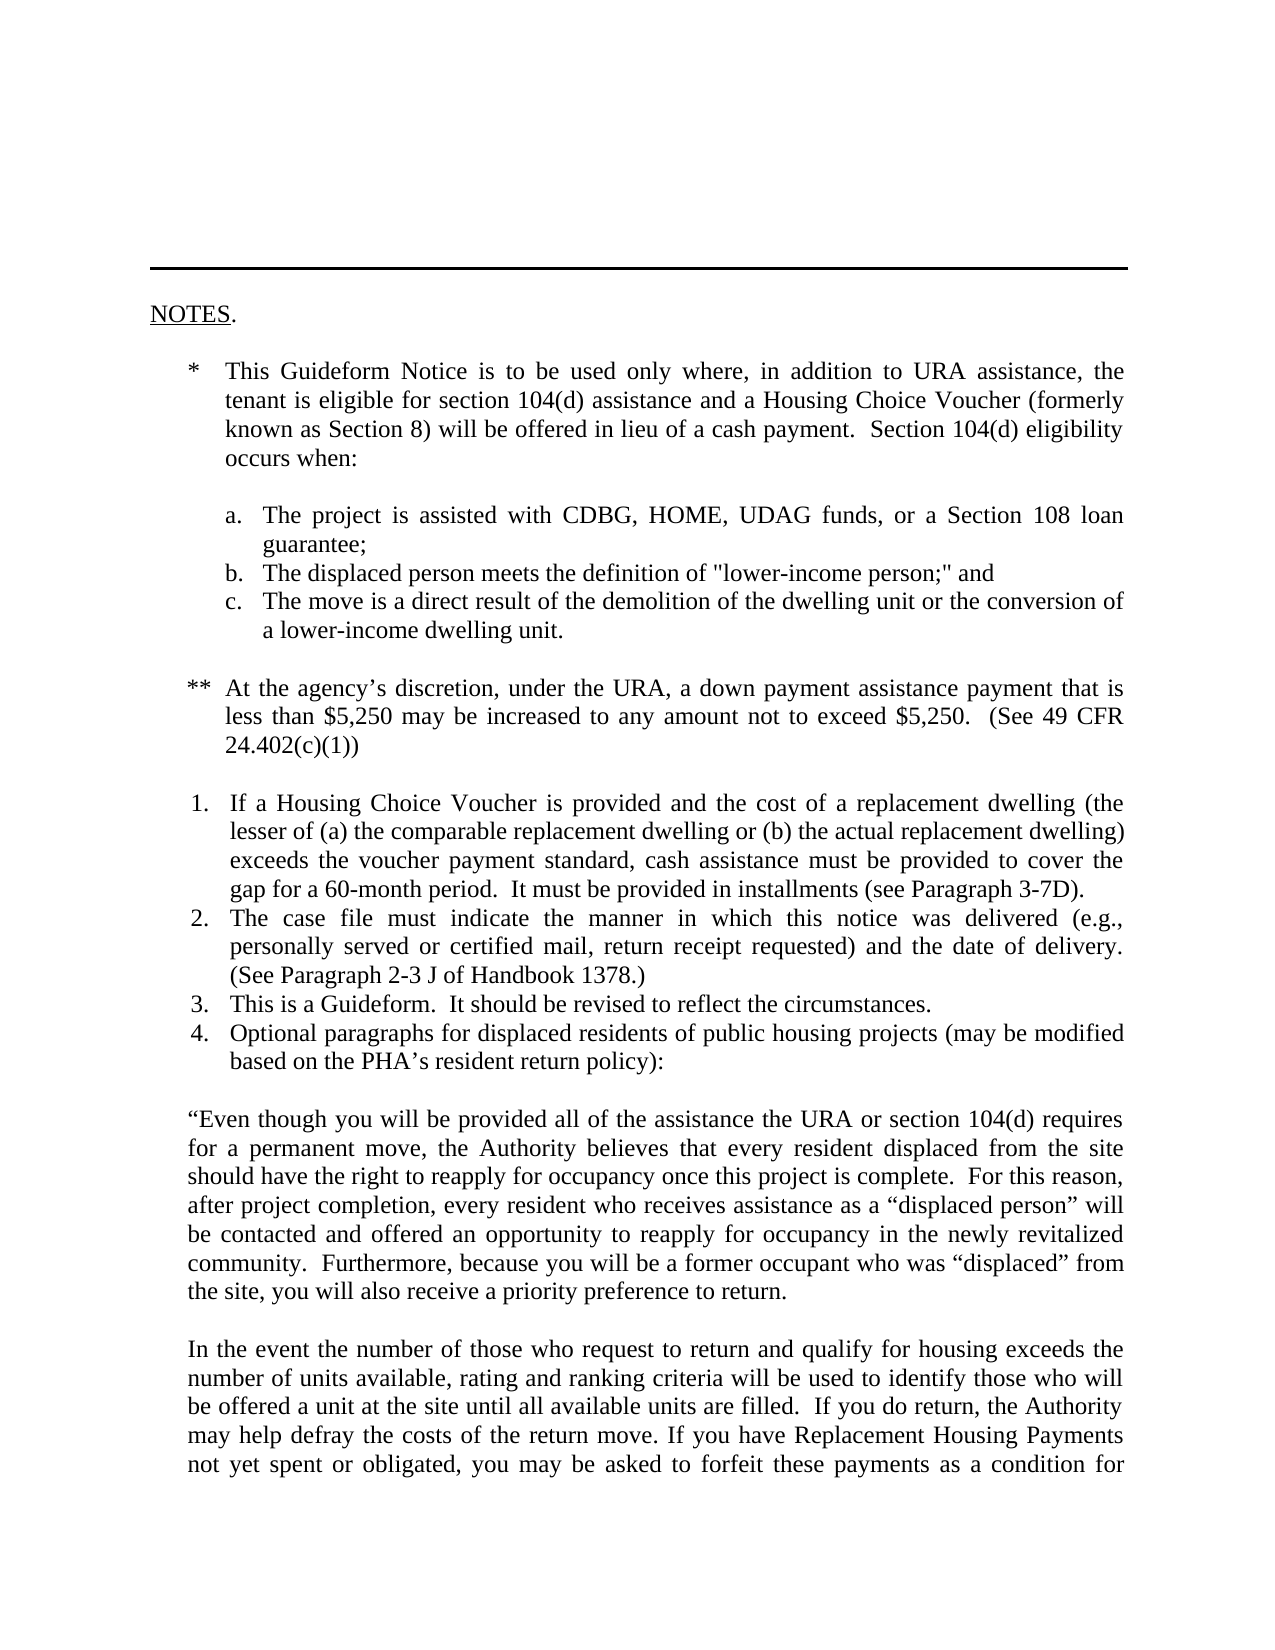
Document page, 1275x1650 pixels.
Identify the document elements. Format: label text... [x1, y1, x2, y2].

list The move is a direct result of the demolition of the dwelling unit or the conversion of a lower-income dwelling unit. [225, 586, 1125, 644]
list The project is assisted with CDBG, HOME, UDAG funds, or a Section 108 loan guarantee; [225, 500, 1125, 558]
text NOTES. [150, 299, 1125, 328]
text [187, 1334, 1125, 1478]
text * This Guideform Notice is to be used only where, in addition to URA assistance, the tenant is eligible for section 104(d) assistance and a Housing Choice Voucher (formerly known as Section 8) will be offered in lieu of a cash payment. Section 104(d) eligibility occurs when: [187, 356, 1125, 471]
list Optional paragraphs for displaced residents of public housing projects (may be modified based on the PHA’s resident return policy): [190, 1018, 1125, 1075]
list This is a Guideform. It should be revised to reflect the circumstances. [190, 989, 1125, 1018]
text “Even though you will be provided all of the assistance the URA or section 104(d) requires for a permanent move, the Authority believes that every resident displaced from the site should have the right to reapply for occupancy once this project is complete. For this reason, after project completion, every resident who receives assistance as a “displaced person” will be contacted and offered an opportunity to reapply for occupancy in the newly revitalized community. Furthermore, because you will be a former occupant who was “displaced” from the site, you will also receive a priority preference to return. [187, 1104, 1125, 1305]
list The case file must indicate the manner in which this notice was delivered (e.g., personally served or certified mail, return receipt requested) and the date of delivery. (See Paragraph 2-3 J of Handbook 1378.) [190, 903, 1125, 989]
list The displaced person meets the definition of "lower-income person;" and [225, 558, 1125, 586]
text ** At the agency’s discretion, under the URA, a down payment assistance payment that is less than $5,250 may be increased to any amount not to exceed $5,250. (See 49 CFR 24.402(c)(1)) [186, 673, 1125, 759]
list If a Housing Choice Voucher is provided and the cost of a replacement dwelling (the lesser of (a) the comparable replacement dwelling or (b) the actual replacement dwelling) exceeds the voucher payment standard, cash assistance must be provided to cover the gap for a 60-month period. It must be provided in installments (see Paragraph 3-7D). [190, 788, 1125, 903]
